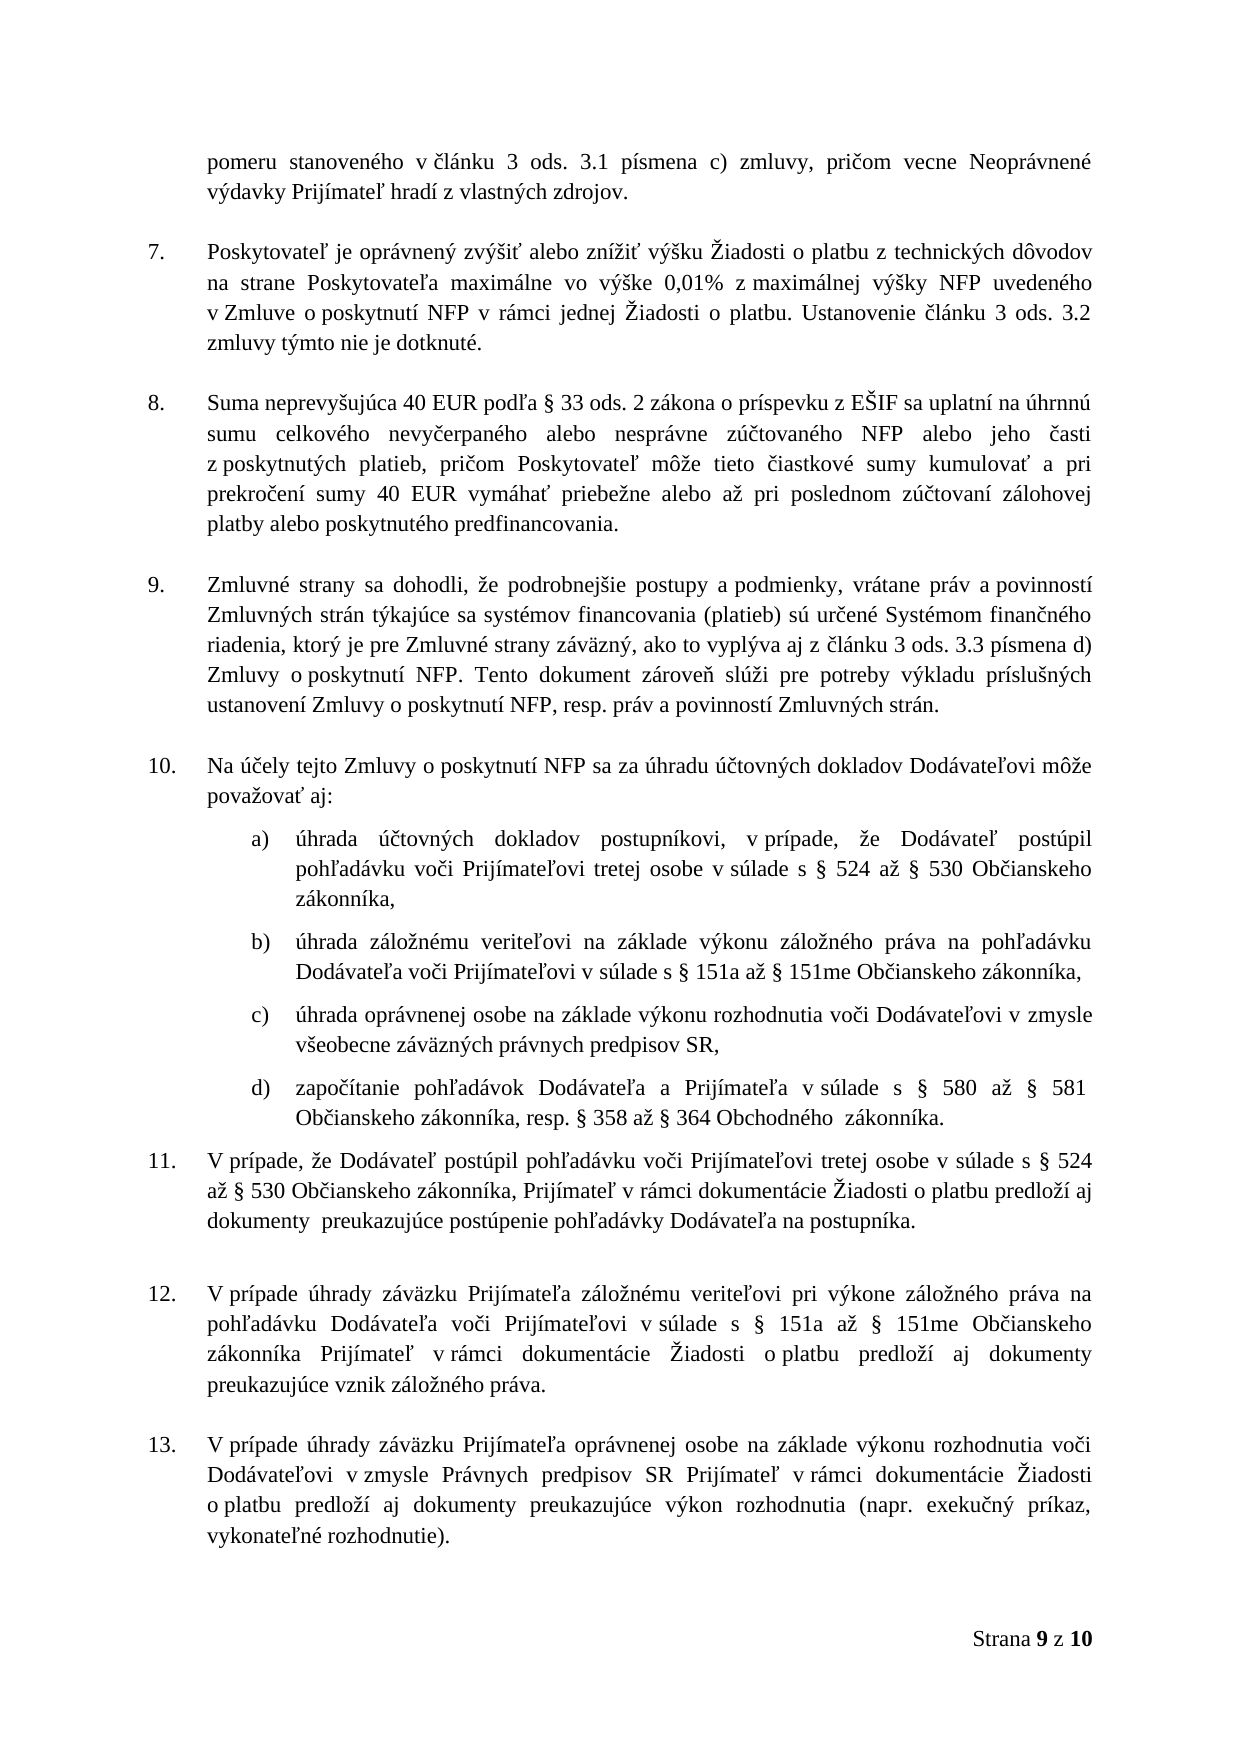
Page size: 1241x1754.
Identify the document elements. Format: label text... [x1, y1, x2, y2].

list Zmluvné strany sa dohodli, že podrobnejšie postupy a podmienky, vrátane práv a povinností Zmluvných strán týkajúce sa systémov financovania (platieb) sú určené Systémom finančného riadenia, ktorý je pre Zmluvné strany záväzný, ako to vyplýva aj z článku 3 ods. 3.3 písmena d) Zmluvy o poskytnutí NFP. Tento dokument zároveň slúži pre potreby výkladu príslušných ustanovení Zmluvy o poskytnutí NFP, resp. práv a povinností Zmluvných strán. [148, 571, 1092, 718]
list Poskytovateľ je oprávnený zvýšiť alebo znížiť výšku Žiadosti o platbu z technických dôvodov na strane Poskytovateľa maximálne vo výške 0,01% z maximálnej výšky NFP uvedeného v Zmluve o poskytnutí NFP v rámci jednej Žiadosti o platbu. Ustanovenie článku 3 ods. 3.2 zmluvy týmto nie je dotknuté. [148, 238, 1092, 355]
list úhrada oprávnenej osobe na základe výkonu rozhodnutia voči Dodávateľovi v zmysle všeobecne záväzných právnych predpisov SR, [251, 1001, 1092, 1057]
list úhrada záložnému veriteľovi na základe výkonu záložného práva na pohľadávku Dodávateľa voči Prijímateľovi v súlade s § 151a až § 151me Občianskeho zákonníka, [251, 928, 1092, 984]
list V prípade, že Dodávateľ postúpil pohľadávku voči Prijímateľovi tretej osobe v súlade s § 524 až § 530 Občianskeho zákonníka, Prijímateľ v rámci dokumentácie Žiadosti o platbu predloží aj dokumenty preukazujúce postúpenie pohľadávky Dodávateľa na postupníka. [148, 1147, 1092, 1233]
list V prípade úhrady záväzku Prijímateľa oprávnenej osobe na základe výkonu rozhodnutia voči Dodávateľovi v zmysle Právnych predpisov SR Prijímateľ v rámci dokumentácie Žiadosti o platbu predloží aj dokumenty preukazujúce výkon rozhodnutia (napr. exekučný príkaz, vykonateľné rozhodnutie). [148, 1431, 1092, 1548]
list úhrada účtovných dokladov postupníkovi, v prípade, že Dodávateľ postúpil pohľadávku voči Prijímateľovi tretej osobe v súlade s § 524 až § 530 Občianskeho zákonníka, [251, 825, 1092, 912]
list započítanie pohľadávok Dodávateľa a Prijímateľa v súlade s § 580 až § 581 Občianskeho zákonníka, resp. § 358 až § 364 Obchodného zákonníka. [251, 1074, 1092, 1130]
list Suma neprevyšujúca 40 EUR podľa § 33 ods. 2 zákona o príspevku z EŠIF sa uplatní na úhrnnú sumu celkového nevyčerpaného alebo nesprávne zúčtovaného NFP alebo jeho časti z poskytnutých platieb, pričom Poskytovateľ môže tieto čiastkové sumy kumulovať a pri prekročení sumy 40 EUR vymáhať priebežne alebo až pri poslednom zúčtovaní zálohovej platby alebo poskytnutého predfinancovania. [148, 389, 1092, 537]
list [148, 148, 1092, 204]
list V prípade úhrady záväzku Prijímateľa záložnému veriteľovi pri výkone záložného práva na pohľadávku Dodávateľa voči Prijímateľovi v súlade s § 151a až § 151me Občianskeho zákonníka Prijímateľ v rámci dokumentácie Žiadosti o platbu predloží aj dokumenty preukazujúce vznik záložného práva. [148, 1280, 1092, 1397]
list Na účely tejto Zmluvy o poskytnutí NFP sa za úhradu účtovných dokladov Dodávateľovi môže považovať aj: [148, 752, 1092, 808]
